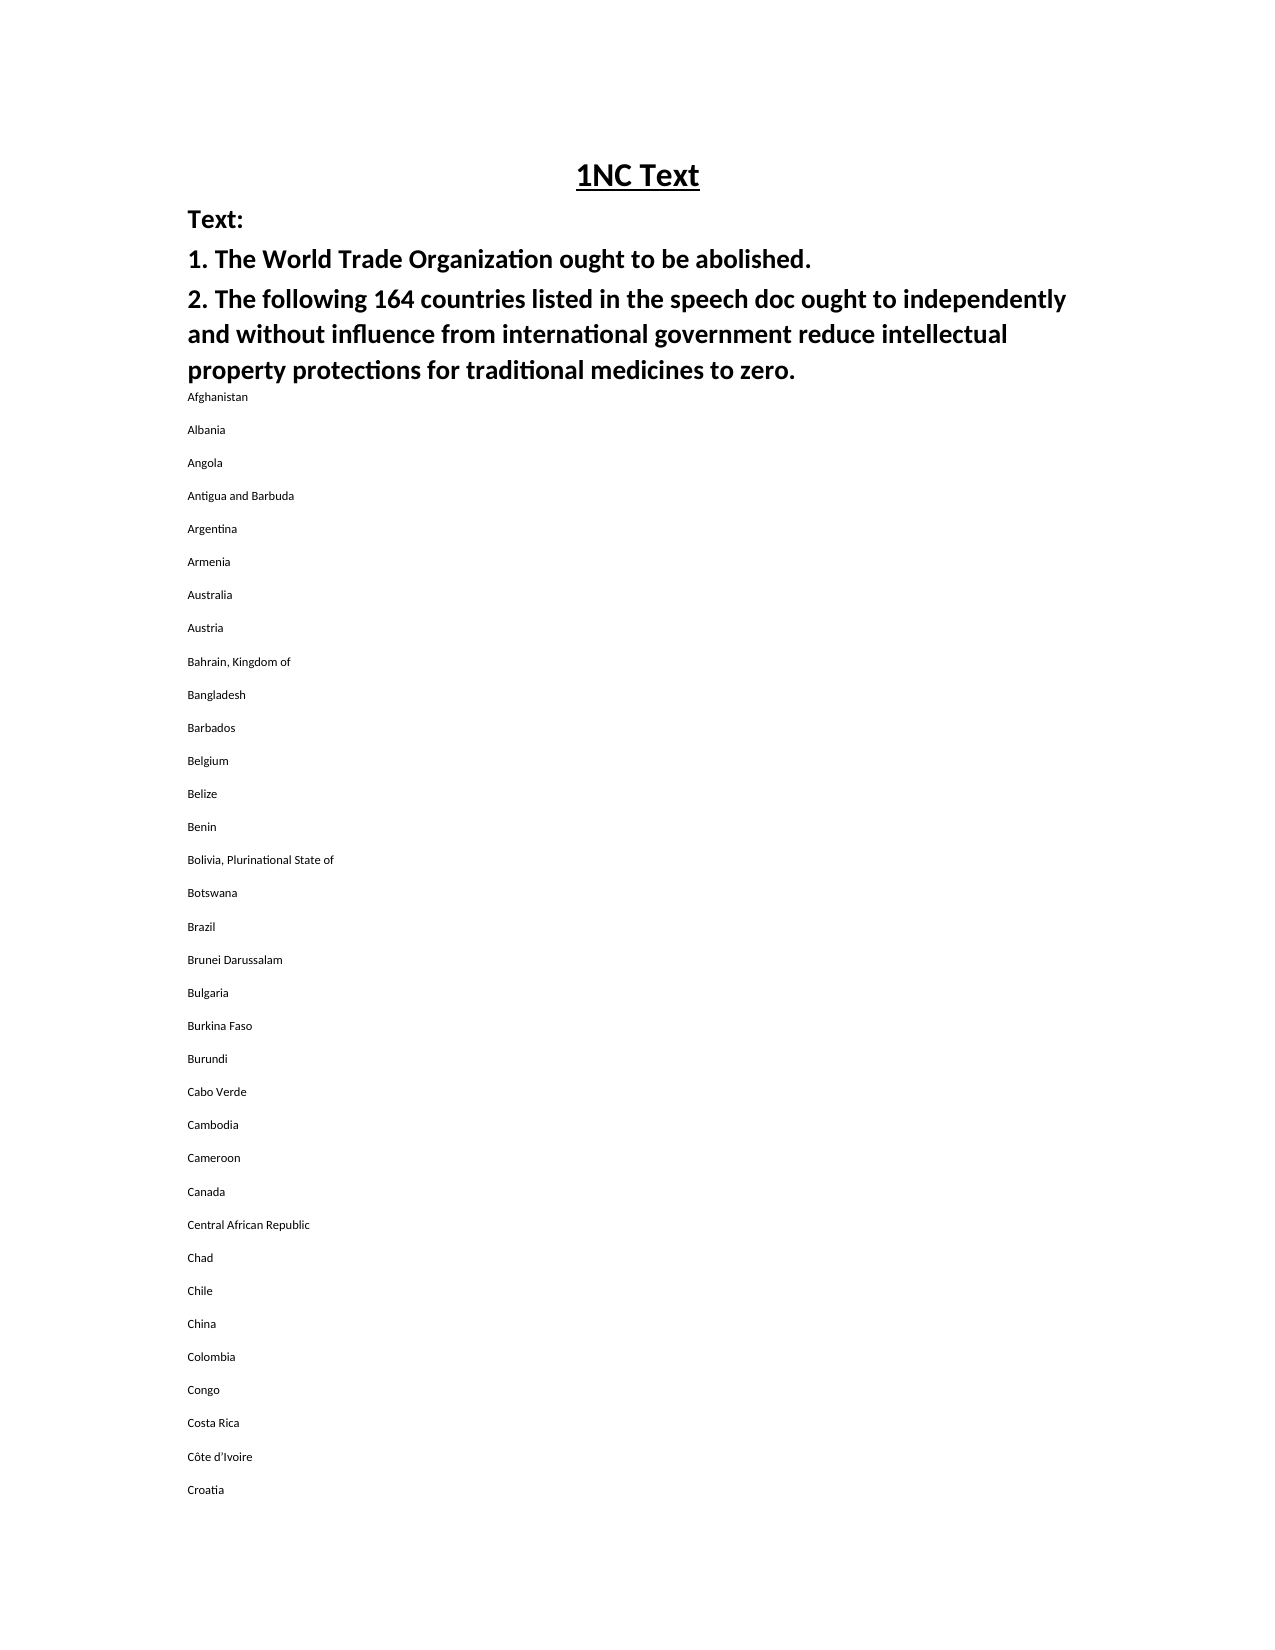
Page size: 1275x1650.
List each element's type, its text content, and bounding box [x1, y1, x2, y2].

text Brazil [187, 919, 1087, 934]
text Australia [187, 587, 1087, 603]
subtitle Text: [187, 202, 1087, 235]
text Chad [187, 1250, 1087, 1265]
text China [187, 1316, 1087, 1332]
subtitle 1NC Text [187, 154, 1087, 195]
text Armenia [187, 554, 1087, 570]
text Argentina [187, 521, 1087, 537]
text Bangladesh [187, 687, 1087, 702]
text Central African Republic [187, 1217, 1087, 1232]
text Barbados [187, 720, 1087, 735]
text Cambodia [187, 1117, 1087, 1133]
text Cameroon [187, 1151, 1087, 1166]
text Benin [187, 819, 1087, 835]
text Congo [187, 1382, 1087, 1398]
text Antigua and Barbuda [187, 488, 1087, 503]
text Botswana [187, 886, 1087, 901]
text Bahrain, Kingdom of [187, 654, 1087, 669]
text Bolivia, Plurinational State of [187, 852, 1087, 868]
text Côte d’Ivoire [187, 1449, 1087, 1464]
text Austria [187, 621, 1087, 636]
text Belize [187, 786, 1087, 802]
text Burkina Faso [187, 1018, 1087, 1033]
subtitle 2. The following 164 countries listed in the speech doc ought to independently and without influence from international government reduce intellectual property protections for traditional medicines to zero. [187, 282, 1087, 386]
text Costa Rica [187, 1416, 1087, 1431]
text Albania [187, 422, 1087, 437]
text Canada [187, 1184, 1087, 1199]
text Chile [187, 1283, 1087, 1298]
text Afghanistan [187, 389, 1087, 404]
text Belgium [187, 753, 1087, 768]
text Angola [187, 455, 1087, 470]
text Brunei Darussalam [187, 952, 1087, 967]
subtitle 1. The World Trade Organization ought to be abolished. [187, 242, 1087, 275]
text Colombia [187, 1349, 1087, 1365]
text Bulgaria [187, 985, 1087, 1000]
text Burundi [187, 1051, 1087, 1067]
text Cabo Verde [187, 1084, 1087, 1100]
text Croatia [187, 1482, 1087, 1497]
